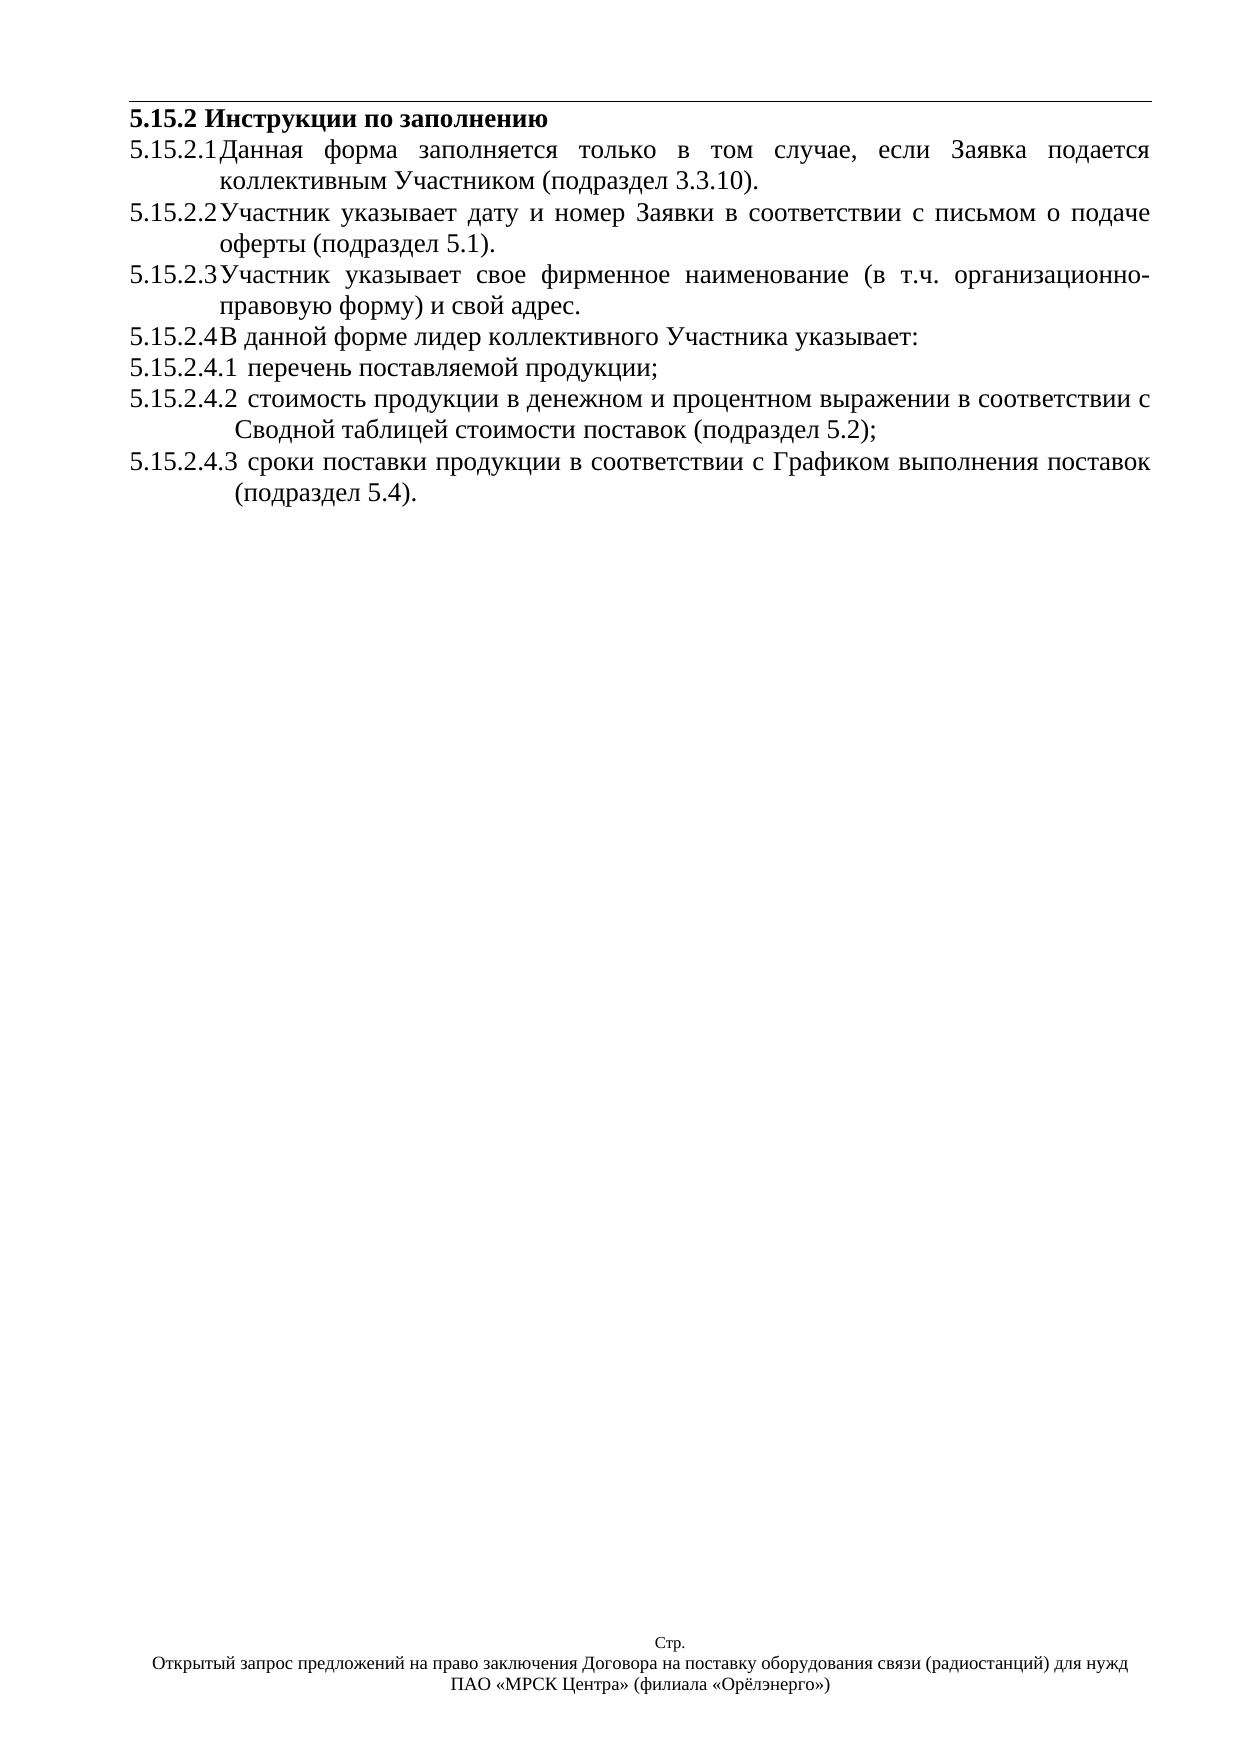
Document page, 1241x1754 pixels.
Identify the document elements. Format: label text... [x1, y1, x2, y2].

list В данной форме лидер коллективного Участника указывает: [129, 320, 1152, 351]
list перечень поставляемой продукции; [129, 351, 1152, 382]
list стоимость продукции в денежном и процентном выражении в соответствии с Сводной таблицей стоимости поставок (подраздел 5.2); [129, 382, 1152, 445]
list Участник указывает свое фирменное наименование (в т.ч. организационно-правовую форму) и свой адрес. [129, 258, 1152, 320]
subtitle Инструкции по заполнению [129, 102, 1152, 133]
list Участник указывает дату и номер Заявки в соответствии с письмом о подаче оферты (подраздел 5.1). [129, 196, 1152, 258]
list сроки поставки продукции в соответствии с Графиком выполнения поставок (подраздел 5.4). [129, 445, 1152, 507]
list Данная форма заполняется только в том случае, если Заявка подается коллективным Участником (подраздел 3.3.10). [129, 133, 1152, 196]
